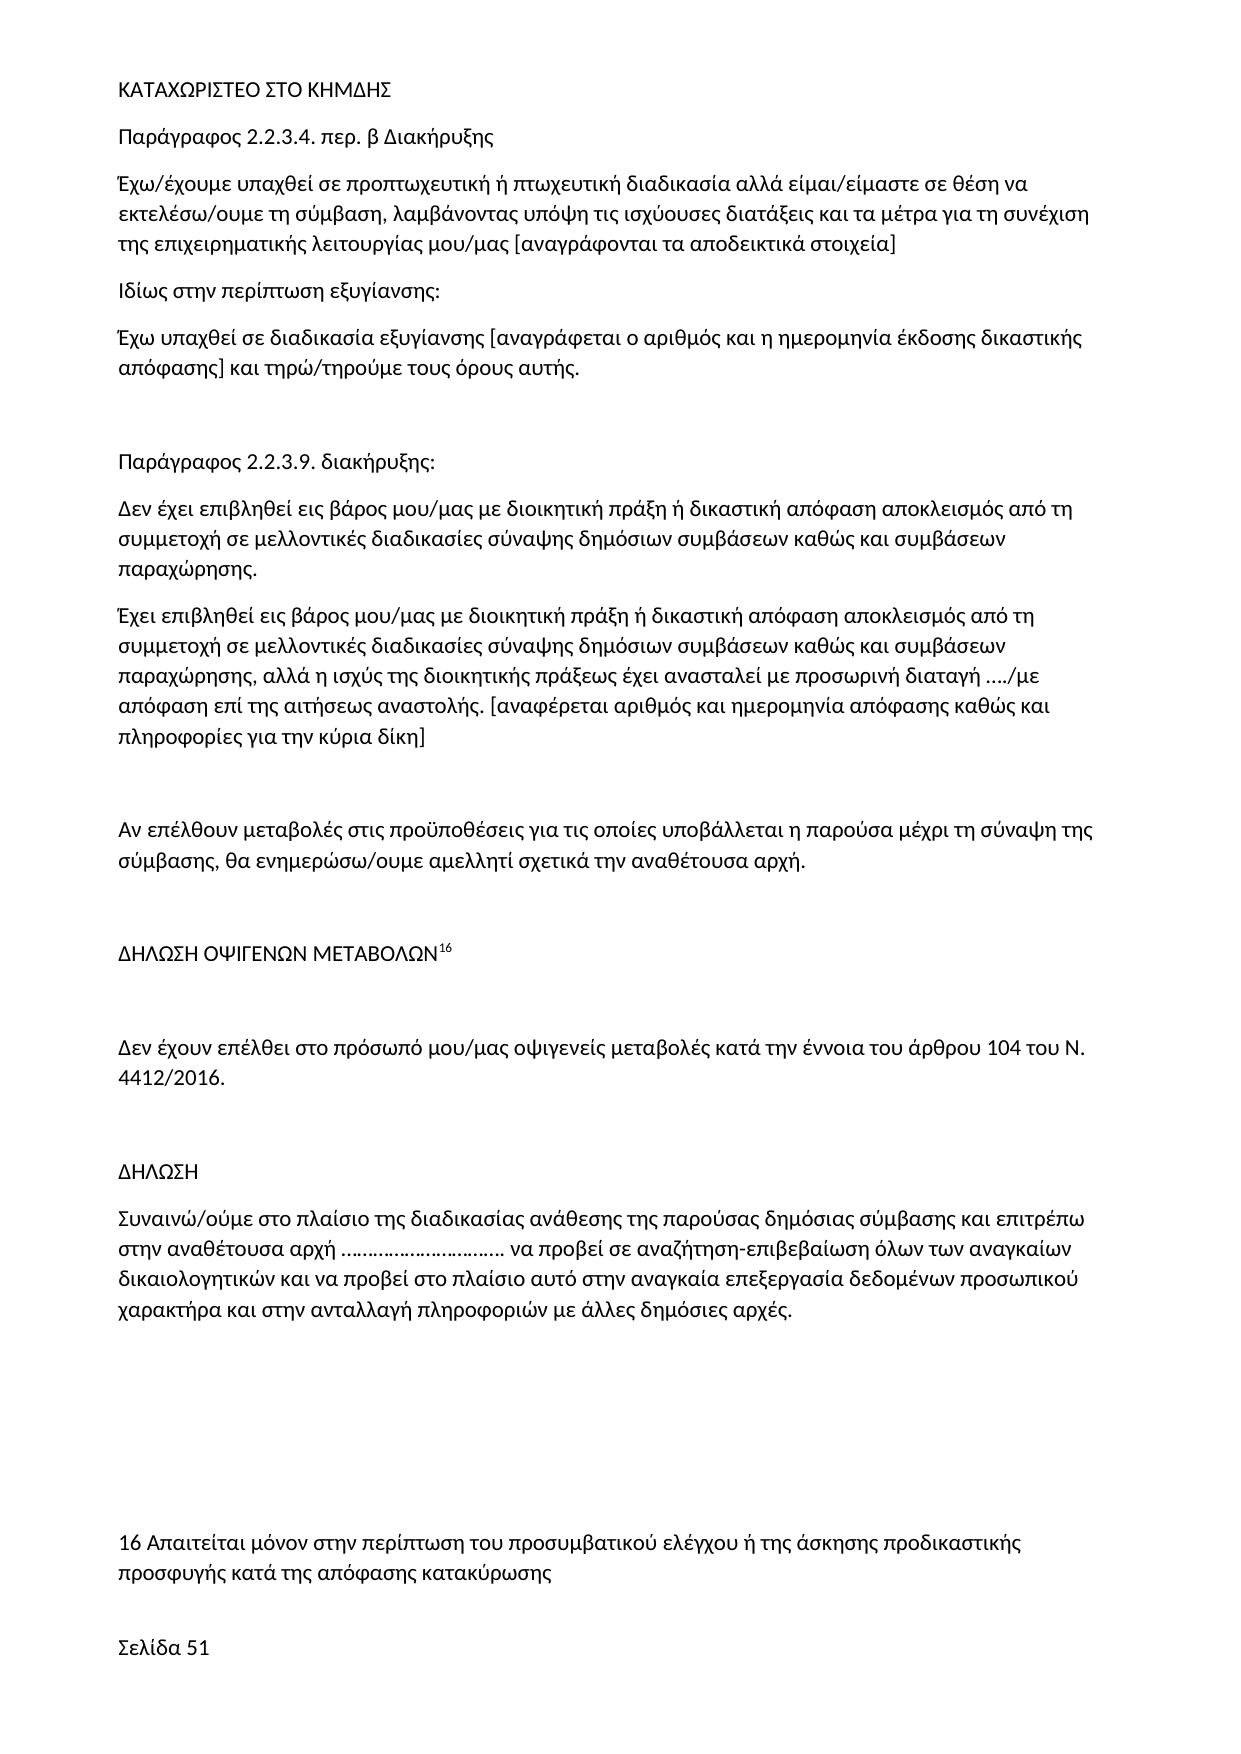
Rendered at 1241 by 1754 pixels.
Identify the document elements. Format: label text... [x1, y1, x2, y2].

text Έχω/έχουμε υπαχθεί σε προπτωχευτική ή πτωχευτική διαδικασία αλλά είμαι/είμαστε σε θέση να εκτελέσω/ουμε τη σύμβαση, λαμβάνοντας υπόψη τις ισχύουσες διατάξεις και τα μέτρα για τη συνέχιση της επιχειρηματικής λειτουργίας μου/μας [αναγράφονται τα αποδεικτικά στοιχεία] [118, 169, 1122, 257]
text ΔΗΛΩΣΗ [118, 1157, 1122, 1185]
text Αν επέλθουν μεταβολές στις προϋποθέσεις για τις οποίες υποβάλλεται η παρούσα μέχρι τη σύναψη της σύμβασης, θα ενημερώσω/ουμε αμελλητί σχετικά την αναθέτουσα αρχή. [118, 816, 1122, 874]
text Συναινώ/ούμε στο πλαίσιο της διαδικασίας ανάθεσης της παρούσας δημόσιας σύμβασης και επιτρέπω στην αναθέτουσα αρχή …………………………. να προβεί σε αναζήτηση-επιβεβαίωση όλων των αναγκαίων δικαιολογητικών και να προβεί στο πλαίσιο αυτό στην αναγκαία επεξεργασία δεδομένων προσωπικού χαρακτήρα και στην ανταλλαγή πληροφοριών με άλλες δημόσιες αρχές. [118, 1204, 1122, 1323]
text Δεν έχει επιβληθεί εις βάρος μου/μας με διοικητική πράξη ή δικαστική απόφαση αποκλεισμός από τη συμμετοχή σε μελλοντικές διαδικασίες σύναψης δημόσιων συμβάσεων καθώς και συμβάσεων παραχώρησης. [118, 494, 1122, 582]
text Παράγραφος 2.2.3.4. περ. β Διακήρυξης [118, 122, 1122, 150]
text Έχει επιβληθεί εις βάρος μου/μας με διοικητική πράξη ή δικαστική απόφαση αποκλεισμός από τη συμμετοχή σε μελλοντικές διαδικασίες σύναψης δημόσιων συμβάσεων καθώς και συμβάσεων παραχώρησης, αλλά η ισχύς της διοικητικής πράξεως έχει ανασταλεί με προσωρινή διαταγή …./με απόφαση επί της αιτήσεως αναστολής. [αναφέρεται αριθμός και ημερομηνία απόφασης καθώς και πληροφορίες για την κύρια δίκη] [118, 601, 1122, 750]
text Παράγραφος 2.2.3.9. διακήρυξης: [118, 447, 1122, 475]
text Ιδίως στην περίπτωση εξυγίανσης: [118, 276, 1122, 304]
text Δεν έχουν επέλθει στο πρόσωπό μου/μας οψιγενείς μεταβολές κατά την έννοια του άρθρου 104 του Ν. 4412/2016. [118, 1033, 1122, 1091]
text ΔΗΛΩΣΗ ΟΨΙΓΕΝΩΝ ΜΕΤΑΒΟΛΩΝ [118, 939, 1122, 967]
text Έχω υπαχθεί σε διαδικασία εξυγίανσης [αναγράφεται ο αριθμός και η ημερομηνία έκδοσης δικαστικής απόφασης] και τηρώ/τηρούμε τους όρους αυτής. [118, 323, 1122, 381]
